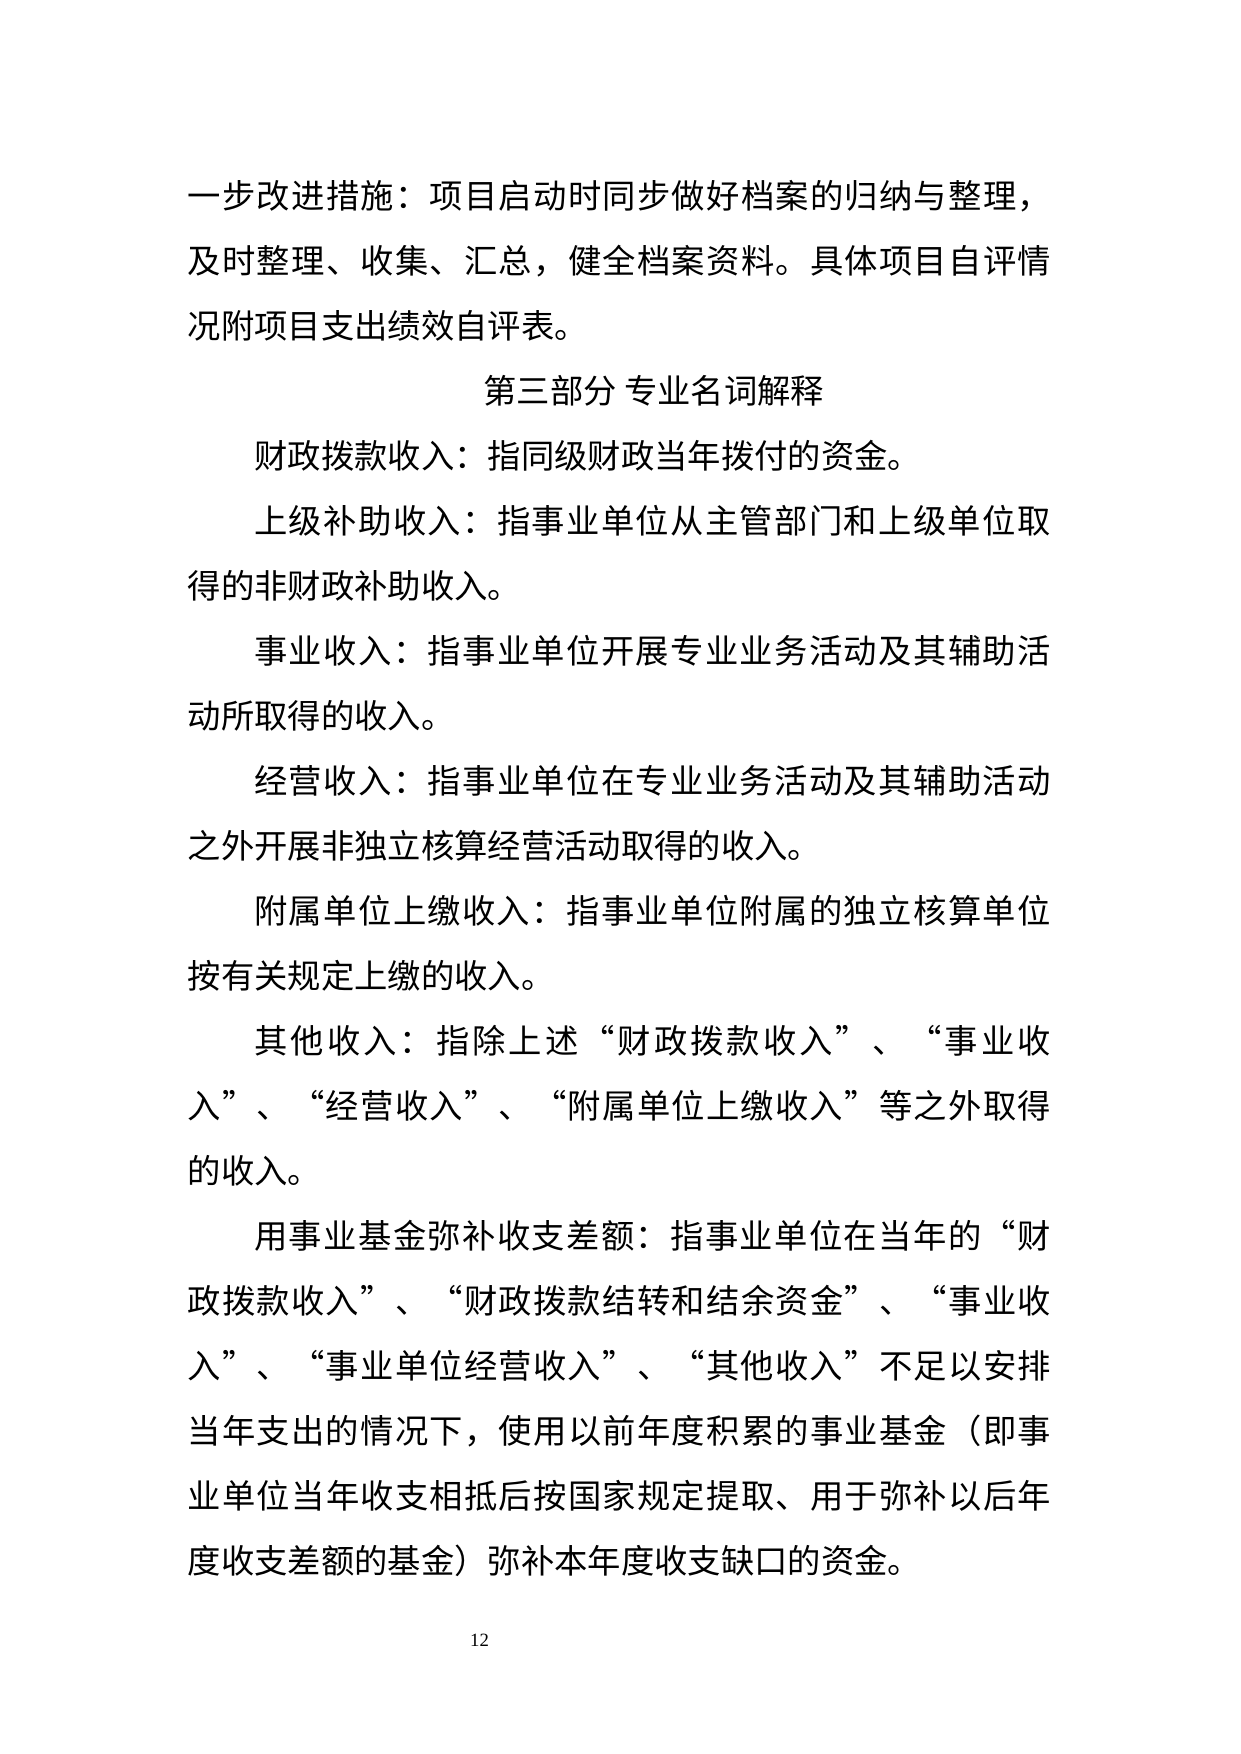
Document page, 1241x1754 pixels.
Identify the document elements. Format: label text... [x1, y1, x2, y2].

text 附属单位上缴收入：指事业单位附属的独立核算单位按有关规定上缴的收入。 [187, 877, 1053, 1007]
text 财政拨款收入：指同级财政当年拨付的资金。 [187, 422, 1053, 487]
text 经营收入：指事业单位在专业业务活动及其辅助活动之外开展非独立核算经营活动取得的收入。 [187, 747, 1053, 877]
text 上级补助收入：指事业单位从主管部门和上级单位取得的非财政补助收入。 [187, 487, 1053, 617]
text 事业收入：指事业单位开展专业业务活动及其辅助活动所取得的收入。 [187, 617, 1053, 747]
text 用事业基金弥补收支差额：指事业单位在当年的“财政拨款收入”、“财政拨款结转和结余资金”、“事业收入”、“事业单位经营收入”、“其他收入”不足以安排当年支出的情况下，使用以前年度积累的事业基金（即事业单位当年收支相抵后按国家规定提取、用于弥补以后年度收支差额的基金）弥补本年度收支缺口的资金。 [187, 1202, 1053, 1592]
text 第三部分 专业名词解释 [187, 357, 1053, 422]
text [187, 162, 1053, 357]
text 其他收入：指除上述“财政拨款收入”、“事业收入”、“经营收入”、“附属单位上缴收入”等之外取得的收入。 [187, 1007, 1053, 1202]
